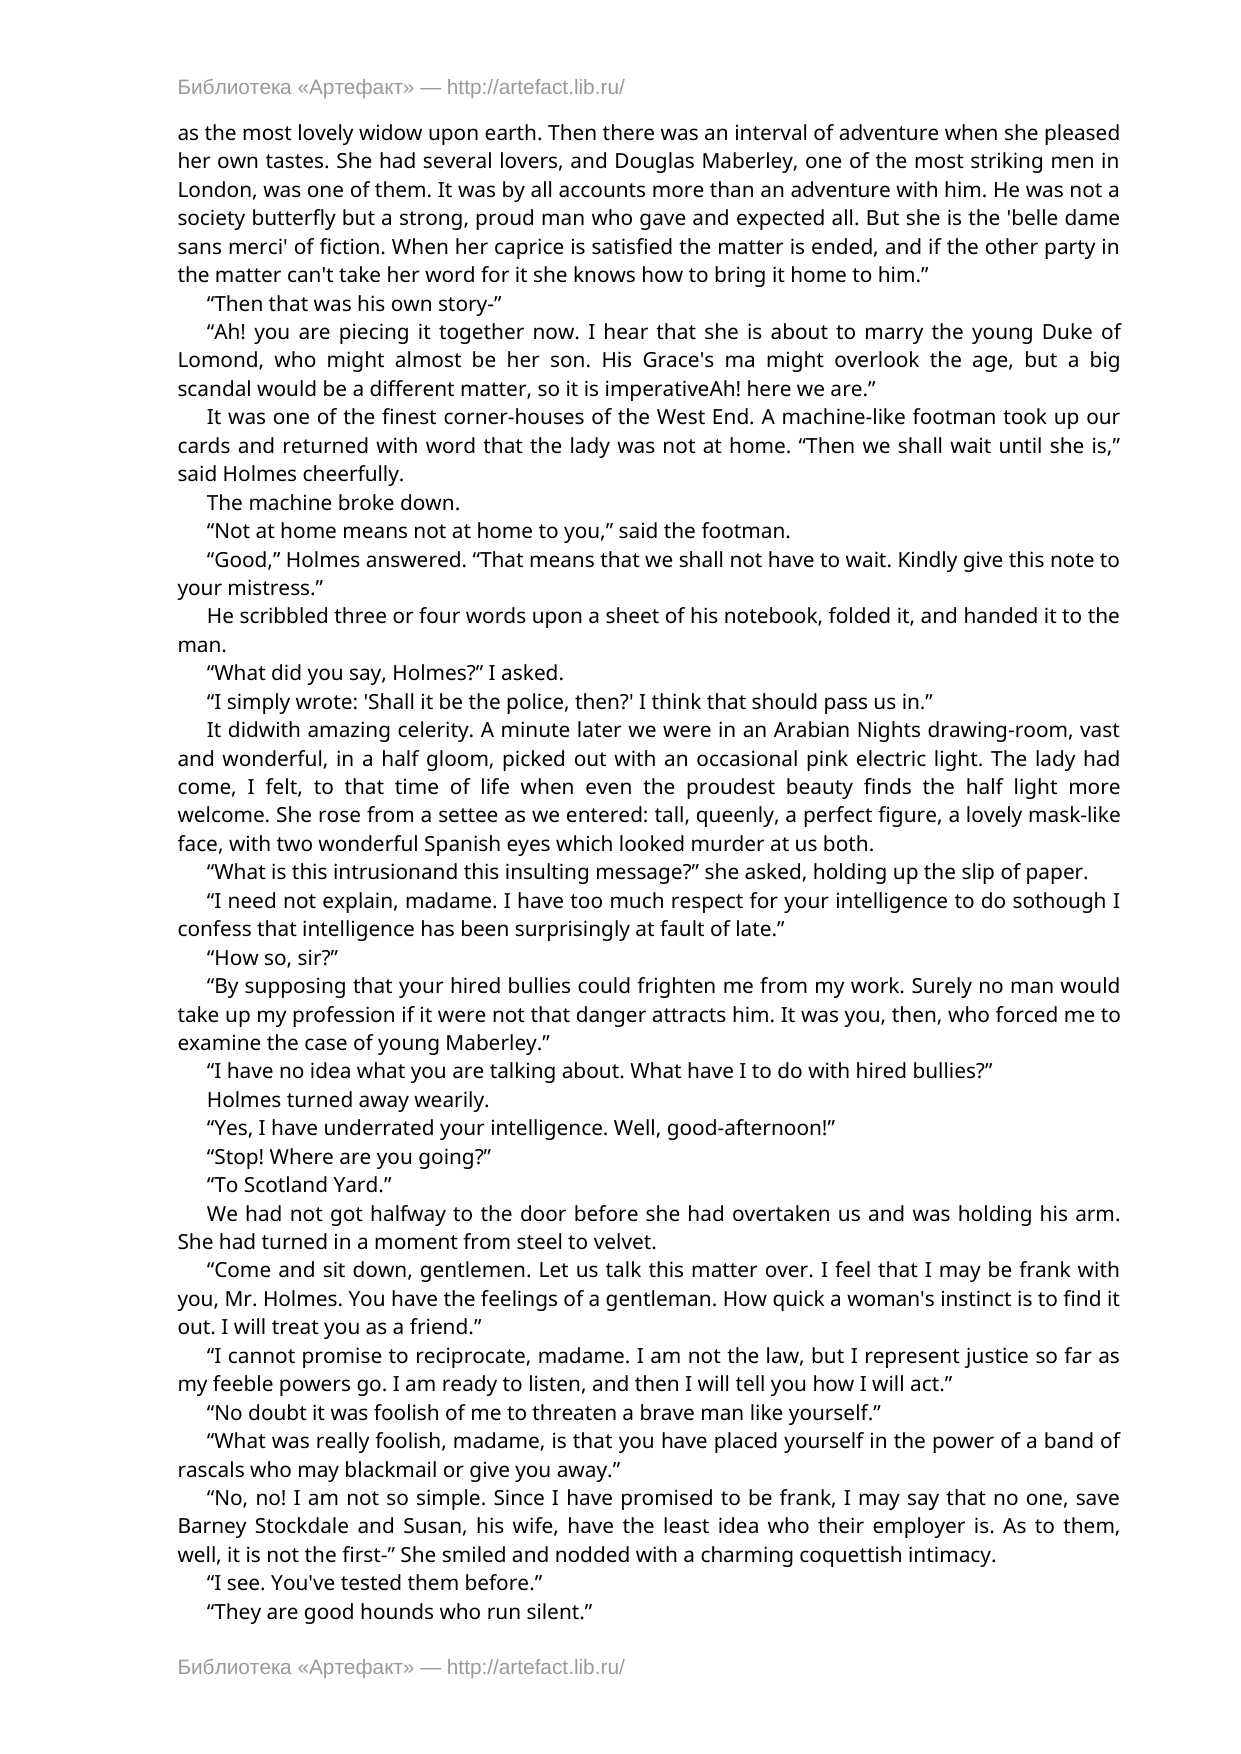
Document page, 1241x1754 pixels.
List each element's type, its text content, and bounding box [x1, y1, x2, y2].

text “Come and sit down, gentlemen. Let us talk this matter over. I feel that I may be frank with you, Mr. Holmes. You have the feelings of a gentleman. How quick a woman's instinct is to find it out. I will treat you as a friend.” [177, 1256, 1122, 1341]
text “What did you say, Holmes?” I asked. [177, 658, 1122, 687]
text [177, 118, 1122, 289]
text Holmes turned away wearily. [177, 1085, 1122, 1113]
text “I cannot promise to reciprocate, madame. I am not the law, but I represent justice so far as my feeble powers go. I am ready to listen, and then I will tell you how I will act.” [177, 1341, 1122, 1398]
text The machine broke down. [177, 488, 1122, 516]
text “Good,” Holmes answered. “That means that we shall not have to wait. Kindly give this note to your mistress.” [177, 545, 1122, 602]
text “How so, sir?” [177, 943, 1122, 971]
text “Ah! you are piecing it together now. I hear that she is about to marry the young Duke of Lomond, who might almost be her son. His Grace's ma might overlook the age, but a big scandal would be a different matter, so it is imperativeAh! here we are.” [177, 317, 1122, 402]
text We had not got halfway to the door before she had overtaken us and was holding his arm. She had turned in a moment from steel to velvet. [177, 1199, 1122, 1256]
text “No, no! I am not so simple. Since I have promised to be frank, I may say that no one, save Barney Stockdale and Susan, his wife, have the least idea who their employer is. As to them, well, it is not the first-” She smiled and nodded with a charming coquettish intimacy. [177, 1483, 1122, 1568]
text “What was really foolish, madame, is that you have placed yourself in the power of a band of rascals who may blackmail or give you away.” [177, 1426, 1122, 1483]
text “Not at home means not at home to you,” said the footman. [177, 516, 1122, 545]
text “I simply wrote: 'Shall it be the police, then?' I think that should pass us in.” [177, 687, 1122, 715]
text It was one of the finest corner-houses of the West End. A machine-like footman took up our cards and returned with word that the lady was not at home. “Then we shall wait until she is,” said Holmes cheerfully. [177, 402, 1122, 488]
text “Stop! Where are you going?” [177, 1142, 1122, 1170]
text “By supposing that your hired bullies could frighten me from my work. Surely no man would take up my profession if it were not that danger attracts him. It was you, then, who forced me to examine the case of young Maberley.” [177, 971, 1122, 1057]
text “I see. You've tested them before.” [177, 1568, 1122, 1597]
text “I need not explain, madame. I have too much respect for your intelligence to do sothough I confess that intelligence has been surprisingly at fault of late.” [177, 886, 1122, 943]
text “Yes, I have underrated your intelligence. Well, good-afternoon!” [177, 1113, 1122, 1142]
text “To Scotland Yard.” [177, 1170, 1122, 1199]
text It didwith amazing celerity. A minute later we were in an Arabian Nights drawing-room, vast and wonderful, in a half gloom, picked out with an occasional pink electric light. The lady had come, I felt, to that time of life when even the proudest beauty finds the half light more welcome. She rose from a settee as we entered: tall, queenly, a perfect figure, a lovely mask-like face, with two wonderful Spanish eyes which looked murder at us both. [177, 715, 1122, 857]
text He scribbled three or four words upon a sheet of his notebook, folded it, and handed it to the man. [177, 602, 1122, 658]
text “I have no idea what you are talking about. What have I to do with hired bullies?” [177, 1057, 1122, 1085]
text “What is this intrusionand this insulting message?” she asked, holding up the slip of paper. [177, 857, 1122, 886]
text “They are good hounds who run silent.” [177, 1597, 1122, 1625]
text “No doubt it was foolish of me to threaten a brave man like yourself.” [177, 1398, 1122, 1426]
text “Then that was his own story-” [177, 289, 1122, 317]
